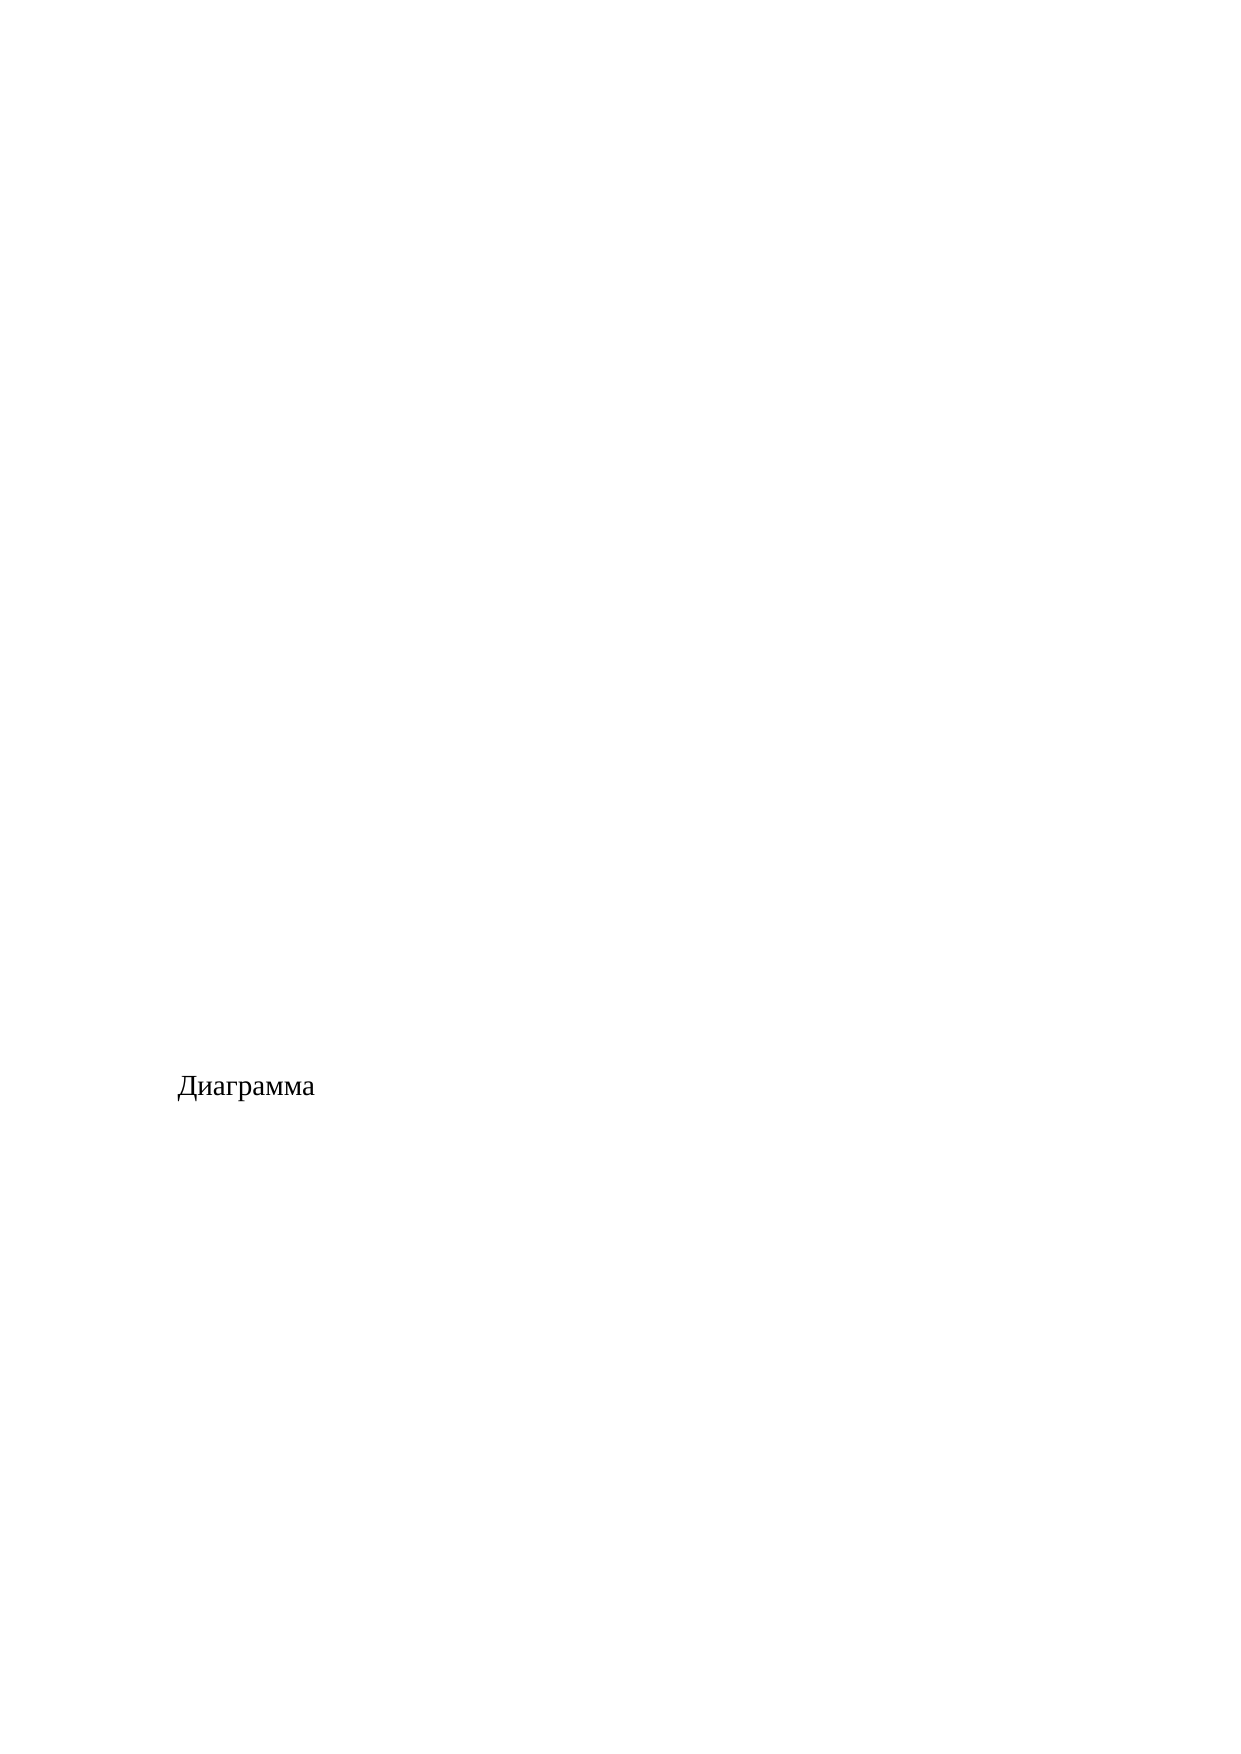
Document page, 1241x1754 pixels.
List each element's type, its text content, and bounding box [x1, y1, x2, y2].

text Диаграмма [177, 1068, 1152, 1102]
